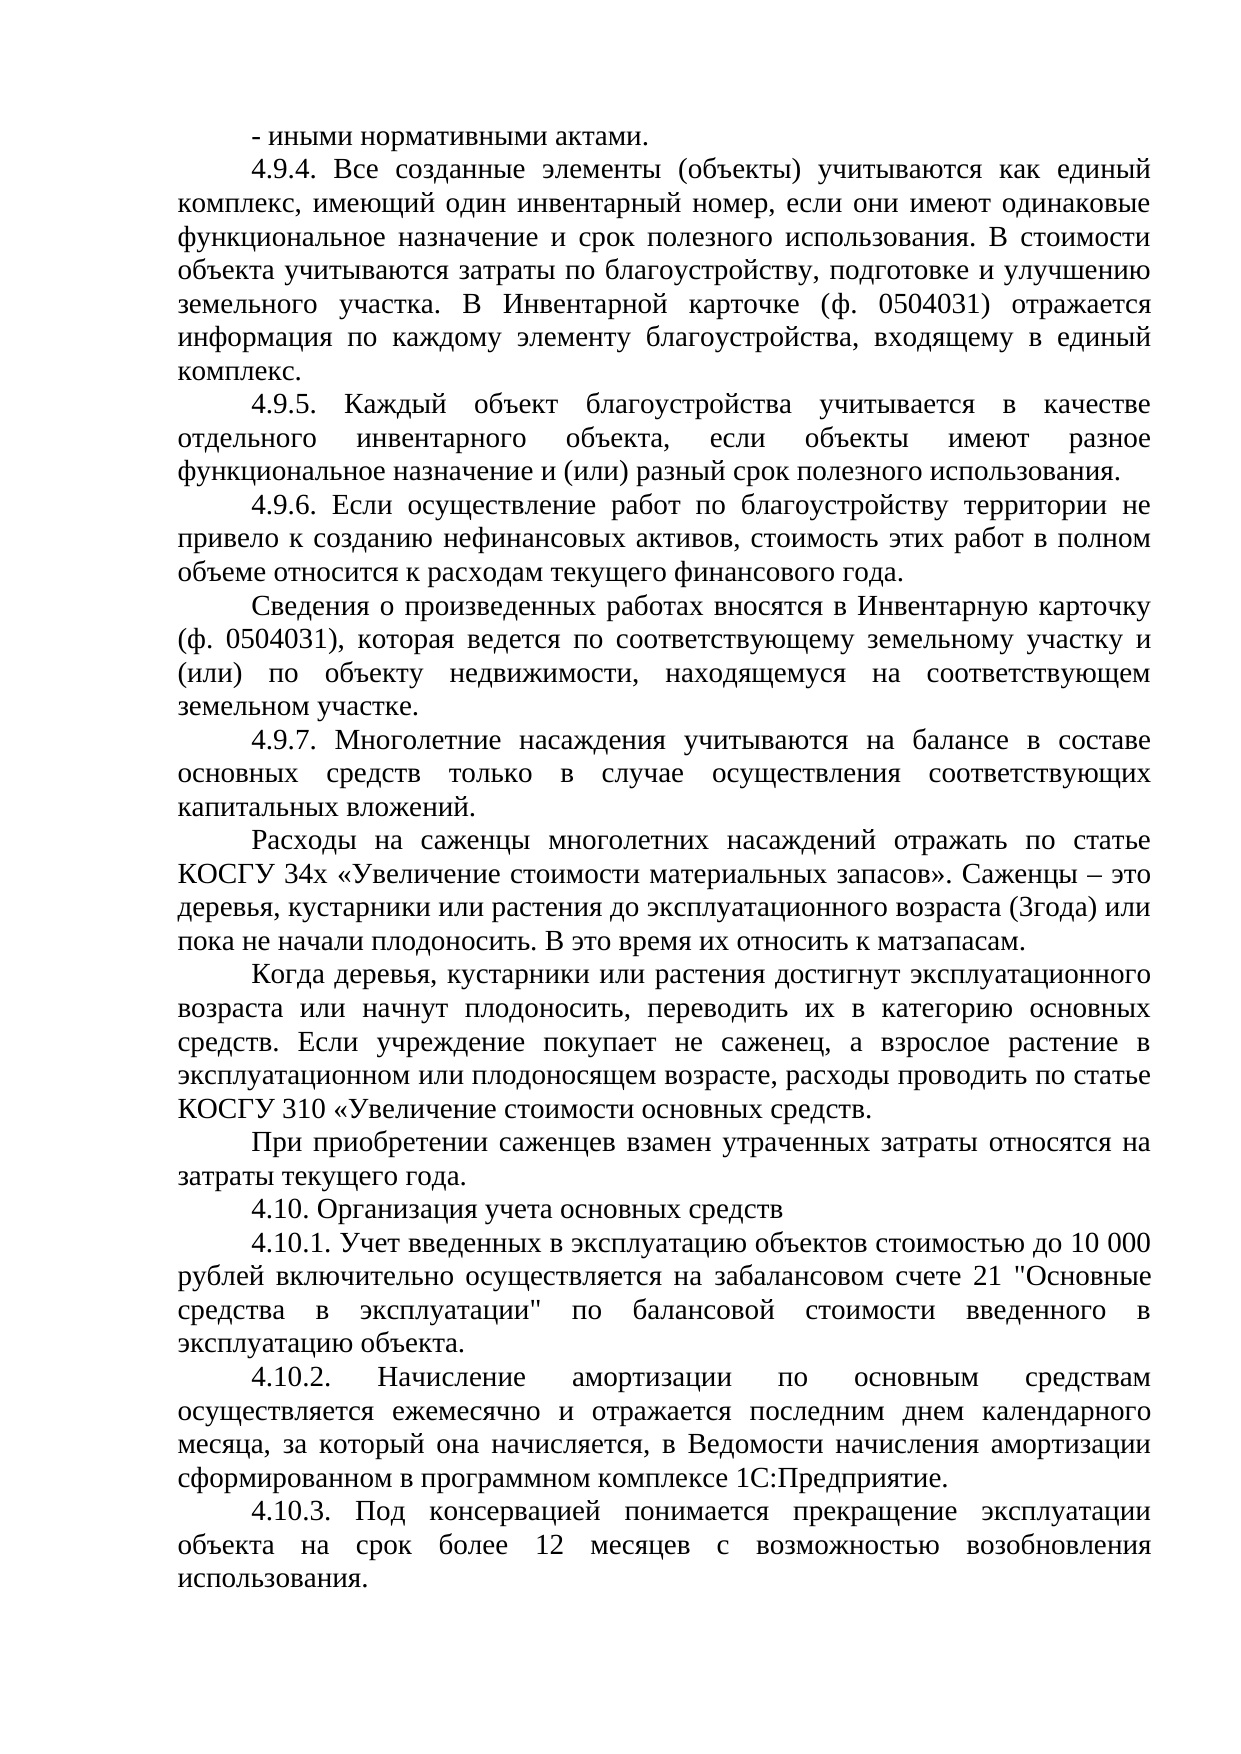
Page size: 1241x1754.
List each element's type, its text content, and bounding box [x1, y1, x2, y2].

text 4.10. Организация учета основных средств [177, 1191, 1152, 1225]
text Когда деревья, кустарники или растения достигнут эксплуатационного возраста или начнут плодоносить, переводить их в категорию основных средств. Если учреждение покупает не саженец, а взрослое растение в эксплуатационном или плодоносящем возрасте, расходы проводить по статье КОСГУ 310 «Увеличение стоимости основных средств. [177, 957, 1152, 1124]
text - иными нормативными актами. [177, 118, 1152, 152]
text 4.9.7. Многолетние насаждения учитываются на балансе в составе основных средств только в случае осуществления соответствующих капитальных вложений. [177, 722, 1152, 822]
text 4.9.4. Все созданные элементы (объекты) учитываются как единый комплекс, имеющий один инвентарный номер, если они имеют одинаковые функциональное назначение и срок полезного использования. В стоимости объекта учитываются затраты по благоустройству, подготовке и улучшению земельного участка. В Инвентарной карточке (ф. 0504031) отражается информация по каждому элементу благоустройства, входящему в единый комплекс. [177, 152, 1152, 386]
text 4.10.1. Учет введенных в эксплуатацию объектов стоимостью до 10 000 рублей включительно осуществляется на забалансовом счете 21 "Основные средства в эксплуатации" по балансовой стоимости введенного в эксплуатацию объекта. [177, 1225, 1152, 1359]
text 4.10.3. Под консервацией понимается прекращение эксплуатации объекта на срок более 12 месяцев с возможностью возобновления использования. [177, 1493, 1152, 1594]
text Расходы на саженцы многолетних насаждений отражать по статье КОСГУ 34х «Увеличение стоимости материальных запасов». Саженцы – это деревья, кустарники или растения до эксплуатационного возраста (3года) или пока не начали плодоносить. В это время их относить к матзапасам. [177, 822, 1152, 957]
text 4.10.2. Начисление амортизации по основным средствам осуществляется ежемесячно и отражается последним днем календарного месяца, за который она начисляется, в Ведомости начисления амортизации сформированном в программном комплексе 1С:Предприятие. [177, 1359, 1152, 1493]
text Сведения о произведенных работах вносятся в Инвентарную карточку (ф. 0504031), которая ведется по соответствующему земельному участку и (или) по объекту недвижимости, находящемуся на соответствующем земельном участке. [177, 588, 1152, 722]
text При приобретении саженцев взамен утраченных затраты относятся на затраты текущего года. [177, 1124, 1152, 1191]
text 4.9.6. Если осуществление работ по благоустройству территории не привело к созданию нефинансовых активов, стоимость этих работ в полном объеме относится к расходам текущего финансового года. [177, 487, 1152, 588]
text 4.9.5. Каждый объект благоустройства учитывается в качестве отдельного инвентарного объекта, если объекты имеют разное функциональное назначение и (или) разный срок полезного использования. [177, 386, 1152, 487]
